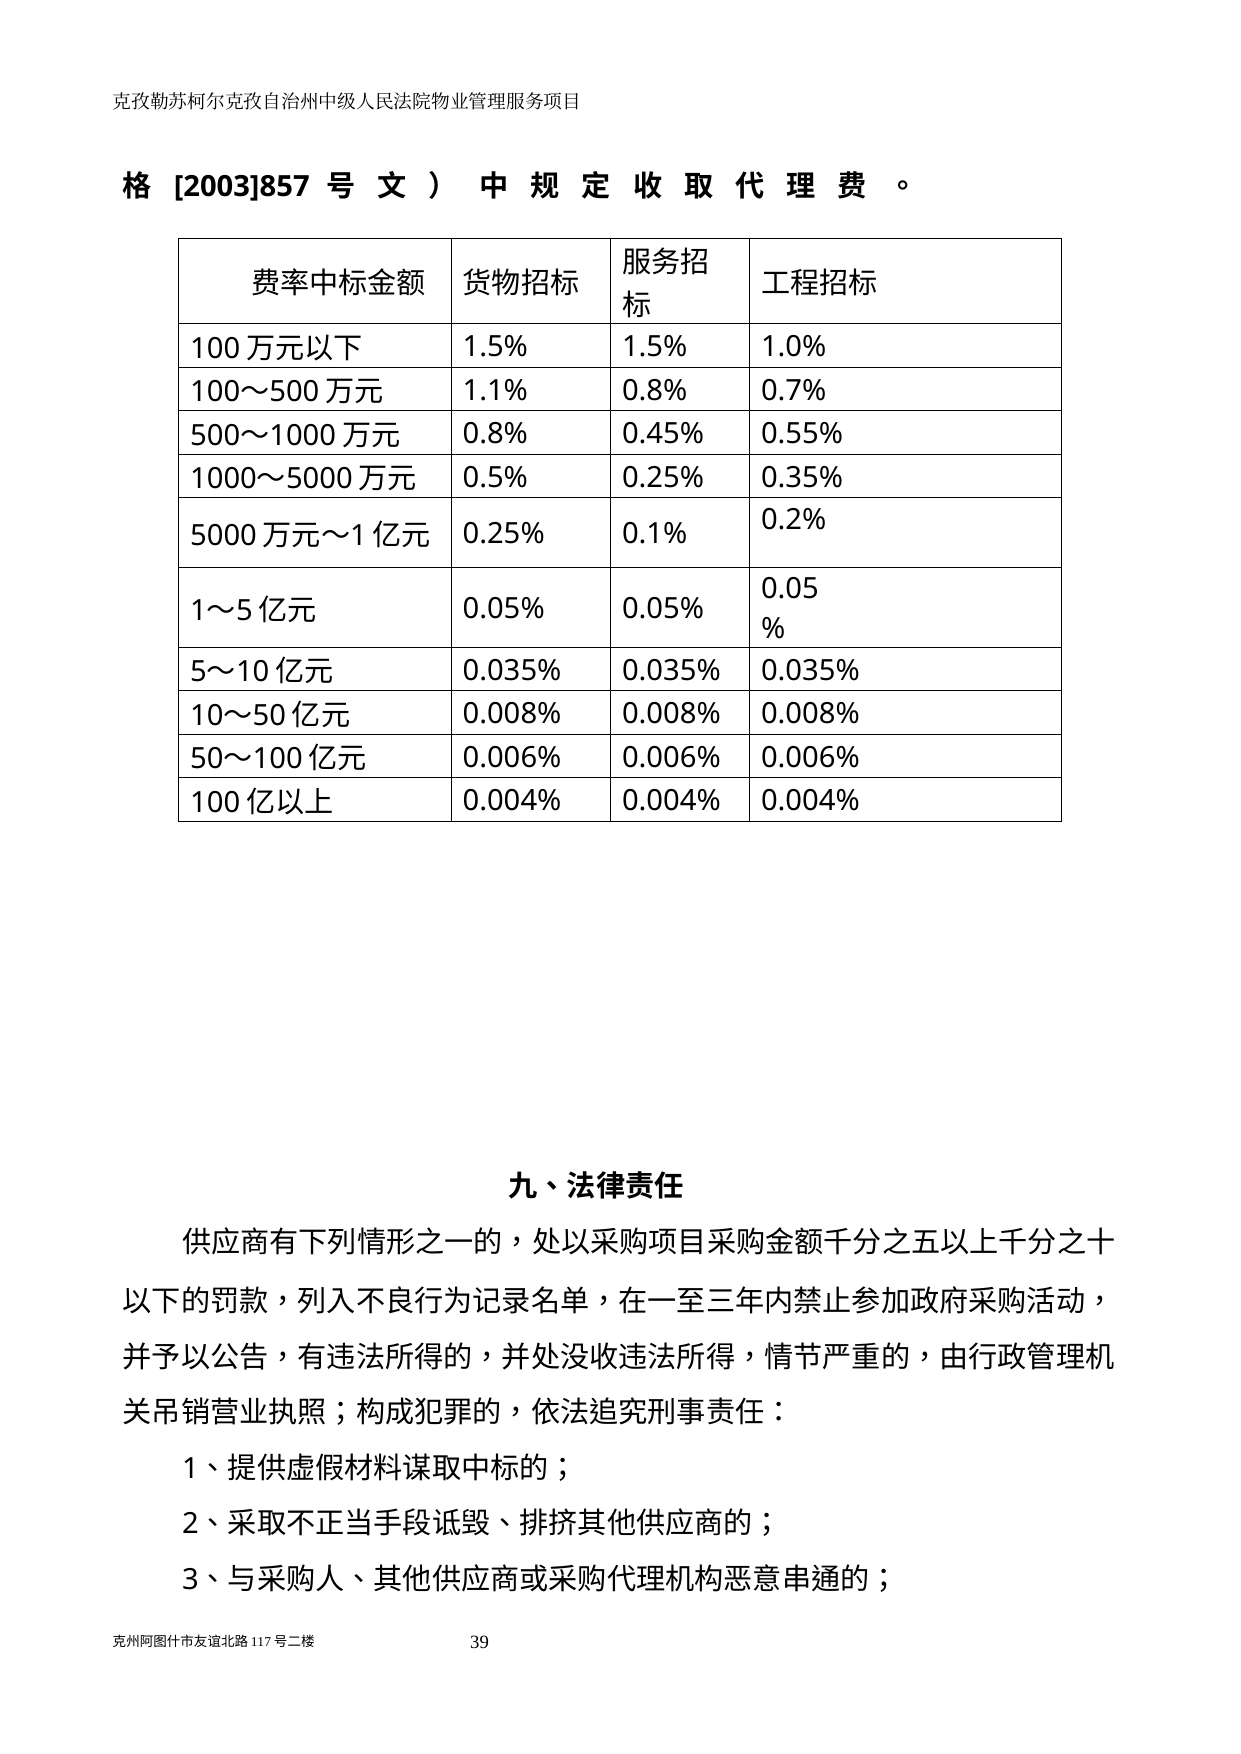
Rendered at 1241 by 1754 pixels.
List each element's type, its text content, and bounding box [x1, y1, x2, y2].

table_cell 1.5% [452, 324, 610, 367]
table_cell 50～100亿元 [179, 735, 451, 777]
table_cell 0.008% [452, 691, 610, 734]
table_cell 0.8% [611, 368, 749, 410]
table_cell 0.45% [611, 411, 749, 454]
text 供应商有下列情形之一的，处以采购项目采购金额千分之五以上千分之十以下的罚款，列入不良行为记录名单，在一至三年内禁止参加政府采购活动，并予以公告，有违法所得的，并处没收违法所得，情节严重的，由行政管理机关吊销营业执照；构成犯罪的，依法追究刑事责任： [122, 1221, 1118, 1431]
table_cell 0.1% [611, 498, 749, 567]
table_cell 0.35% [750, 455, 1061, 497]
text 1、提供虚假材料谋取中标的； [122, 1447, 1118, 1487]
table_header 货物招标 [452, 239, 610, 323]
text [122, 151, 1118, 220]
text 3、与采购人、其他供应商或采购代理机构恶意串通的； [122, 1558, 1118, 1598]
table_cell 0.05 % [750, 568, 1061, 647]
table_cell 1.1% [452, 368, 610, 410]
subtitle 九、法律责任 [122, 1162, 1118, 1204]
table_cell 0.25% [611, 455, 749, 497]
table_cell 0.55% [750, 411, 1061, 454]
table_cell 0.25% [452, 498, 610, 567]
text 2、采取不正当手段诋毁、排挤其他供应商的； [122, 1503, 1118, 1542]
table_cell 0.7% [750, 368, 1061, 410]
table_cell 0.2% [750, 498, 1061, 567]
table_cell 1～5亿元 [179, 568, 451, 647]
table_cell 0.006% [750, 735, 1061, 777]
table_cell 100～500万元 [179, 368, 451, 410]
table_cell 0.006% [611, 735, 749, 777]
table_cell 1.5% [611, 324, 749, 367]
table_cell 500～1000万元 [179, 411, 451, 454]
table_cell 0.004% [611, 778, 749, 821]
table_cell 0.05% [611, 568, 749, 647]
table_cell 0.004% [452, 778, 610, 821]
table_cell 5000万元～1亿元 [179, 498, 451, 567]
table_cell 10～50亿元 [179, 691, 451, 734]
table_cell 100亿以上 [179, 778, 451, 821]
table_cell 0.05% [452, 568, 610, 647]
table_cell 5～10亿元 [179, 648, 451, 690]
table_cell 0.008% [750, 691, 1061, 734]
table_header 费率中标金额 [179, 239, 451, 323]
table_header 服务招标 [611, 239, 749, 323]
table_cell 1000～5000万元 [179, 455, 451, 497]
table_cell 0.006% [452, 735, 610, 777]
table_cell 1.0% [750, 324, 1061, 367]
table_cell 0.8% [452, 411, 610, 454]
table_cell 0.035% [611, 648, 749, 690]
table_cell 0.5% [452, 455, 610, 497]
table_header 工程招标 [750, 239, 1061, 323]
table_cell 100万元以下 [179, 324, 451, 367]
table_cell 0.004% [750, 778, 1061, 821]
table_cell 0.035% [750, 648, 1061, 690]
table_cell 0.008% [611, 691, 749, 734]
table_cell 0.035% [452, 648, 610, 690]
